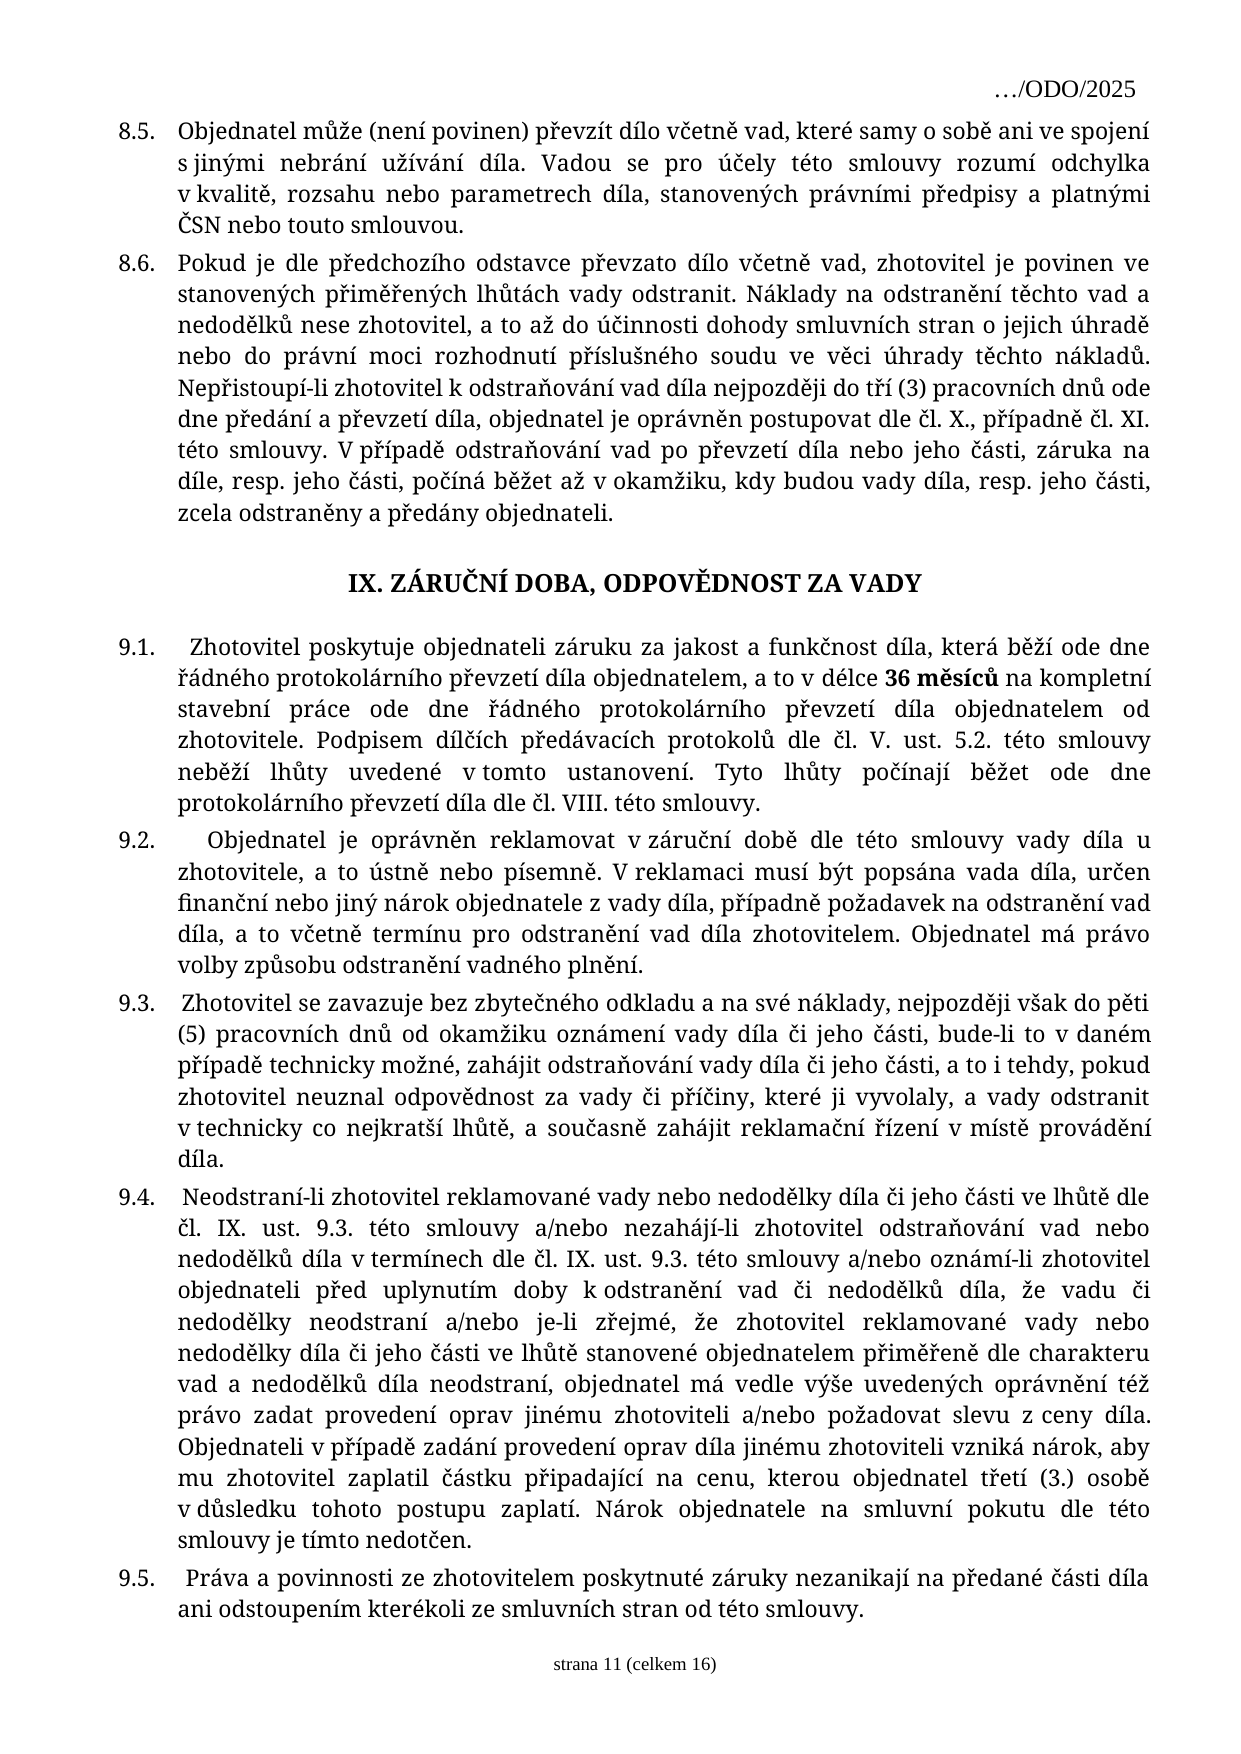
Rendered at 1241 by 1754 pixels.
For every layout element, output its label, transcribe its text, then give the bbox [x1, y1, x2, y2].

list Zhotovitel se zavazuje bez zbytečného odkladu a na své náklady, nejpozději však do pěti (5) pracovních dnů od okamžiku oznámení vady díla či jeho části, bude-li to v daném případě technicky možné, zahájit odstraňování vady díla či jeho části, a to i tehdy, pokud zhotovitel neuznal odpovědnost za vady či příčiny, které ji vyvolaly, a vady odstranit v technicky co nejkratší lhůtě, a současně zahájit reklamační řízení v místě provádění díla. [118, 987, 1152, 1174]
list Neodstraní-li zhotovitel reklamované vady nebo nedodělky díla či jeho části ve lhůtě dle čl. IX. ust. 9.3. této smlouvy a/nebo nezahájí-li zhotovitel odstraňování vad nebo nedodělků díla v termínech dle čl. IX. ust. 9.3. této smlouvy a/nebo oznámí-li zhotovitel objednateli před uplynutím doby k odstranění vad či nedodělků díla, že vadu či nedodělky neodstraní a/nebo je-li zřejmé, že zhotovitel reklamované vady nebo nedodělky díla či jeho části ve lhůtě stanovené objednatelem přiměřeně dle charakteru vad a nedodělků díla neodstraní, objednatel má vedle výše uvedených oprávnění též právo zadat provedení oprav jinému zhotoviteli a/nebo požadovat slevu z ceny díla. Objednateli v případě zadání provedení oprav díla jinému zhotoviteli vzniká nárok, aby mu zhotovitel zaplatil částku připadající na cenu, kterou objednatel třetí (3.) osobě v důsledku tohoto postupu zaplatí. Nárok objednatele na smluvní pokutu dle této smlouvy je tímto nedotčen. [118, 1181, 1152, 1556]
subtitle IX. ZÁRUČNÍ DOBA, ODPOVĚDNOST ZA VADY [118, 565, 1152, 599]
list Práva a povinnosti ze zhotovitelem poskytnuté záruky nezanikají na předané části díla ani odstoupením kterékoli ze smluvních stran od této smlouvy. [118, 1562, 1152, 1624]
list Pokud je dle předchozího odstavce převzato dílo včetně vad, zhotovitel je povinen ve stanovených přiměřených lhůtách vady odstranit. Náklady na odstranění těchto vad a nedodělků nese zhotovitel, a to až do účinnosti dohody smluvních stran o jejich úhradě nebo do právní moci rozhodnutí příslušného soudu ve věci úhrady těchto nákladů. Nepřistoupí-li zhotovitel k odstraňování vad díla nejpozději do tří (3) pracovních dnů ode dne předání a převzetí díla, objednatel je oprávněn postupovat dle čl. X., případně čl. XI. této smlouvy. V případě odstraňování vad po převzetí díla nebo jeho části, záruka na díle, resp. jeho části, počíná běžet až v okamžiku, kdy budou vady díla, resp. jeho části, zcela odstraněny a předány objednateli. [118, 246, 1152, 528]
list Objednatel je oprávněn reklamovat v záruční době dle této smlouvy vady díla u zhotovitele, a to ústně nebo písemně. V reklamaci musí být popsána vada díla, určen finanční nebo jiný nárok objednatele z vady díla, případně požadavek na odstranění vad díla, a to včetně termínu pro odstranění vad díla zhotovitelem. Objednatel má právo volby způsobu odstranění vadného plnění. [118, 824, 1152, 981]
list Zhotovitel poskytuje objednateli záruku za jakost a funkčnost díla, která běží ode dne řádného protokolárního převzetí díla objednatelem, a to v délce 36 měsíců na kompletní stavební práce ode dne řádného protokolárního převzetí díla objednatelem od zhotovitele. Podpisem dílčích předávacích protokolů dle čl. V. ust. 5.2. této smlouvy neběží lhůty uvedené v tomto ustanovení. Tyto lhůty počínají běžet ode dne protokolárního převzetí díla dle čl. VIII. této smlouvy. [118, 631, 1152, 818]
list Objednatel může (není povinen) převzít dílo včetně vad, které samy o sobě ani ve spojení s jinými nebrání užívání díla. Vadou se pro účely této smlouvy rozumí odchylka v kvalitě, rozsahu nebo parametrech díla, stanovených právními předpisy a platnými ČSN nebo touto smlouvou. [118, 115, 1152, 240]
